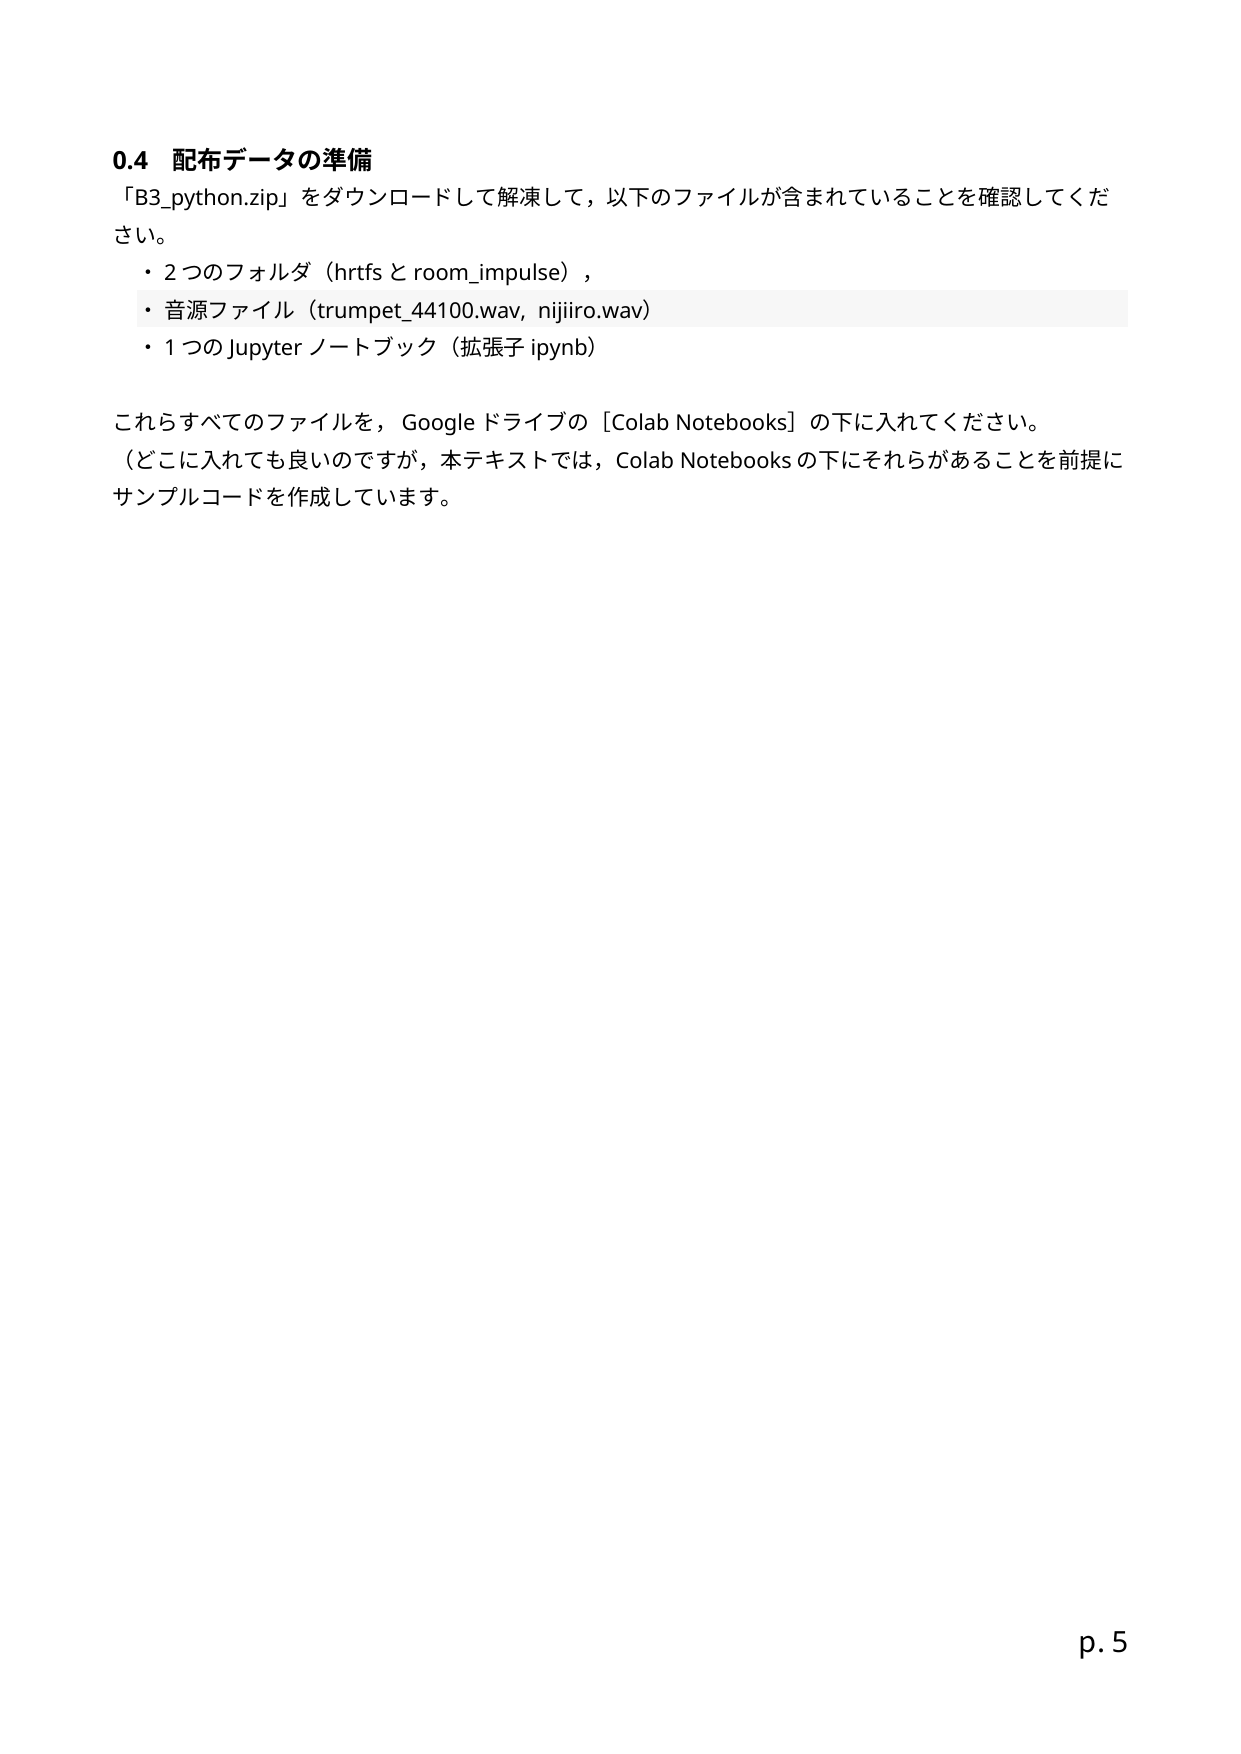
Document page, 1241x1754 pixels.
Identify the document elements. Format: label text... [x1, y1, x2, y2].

text これらすべてのファイルを， Googleドライブの［Colab Notebooks］の下に入れてください。 [112, 402, 1128, 440]
text ・ 音源ファイル（trumpet_44100.wav, nijiiro.wav） [137, 290, 1128, 327]
text ・ 2つのフォルダ（hrtfsとroom_impulse）， [137, 252, 1128, 290]
text ・ 1つのJupyterノートブック（拡張子 ipynb） [137, 327, 1128, 365]
list 配布データの準備 [112, 140, 1128, 177]
text 「B3_python.zip」をダウンロードして解凍して，以下のファイルが含まれていることを確認してください。 [112, 177, 1128, 252]
text （どこに入れても良いのですが，本テキストでは，Colab Notebooksの下にそれらがあることを前提にサンプルコードを作成しています。 [112, 440, 1128, 515]
